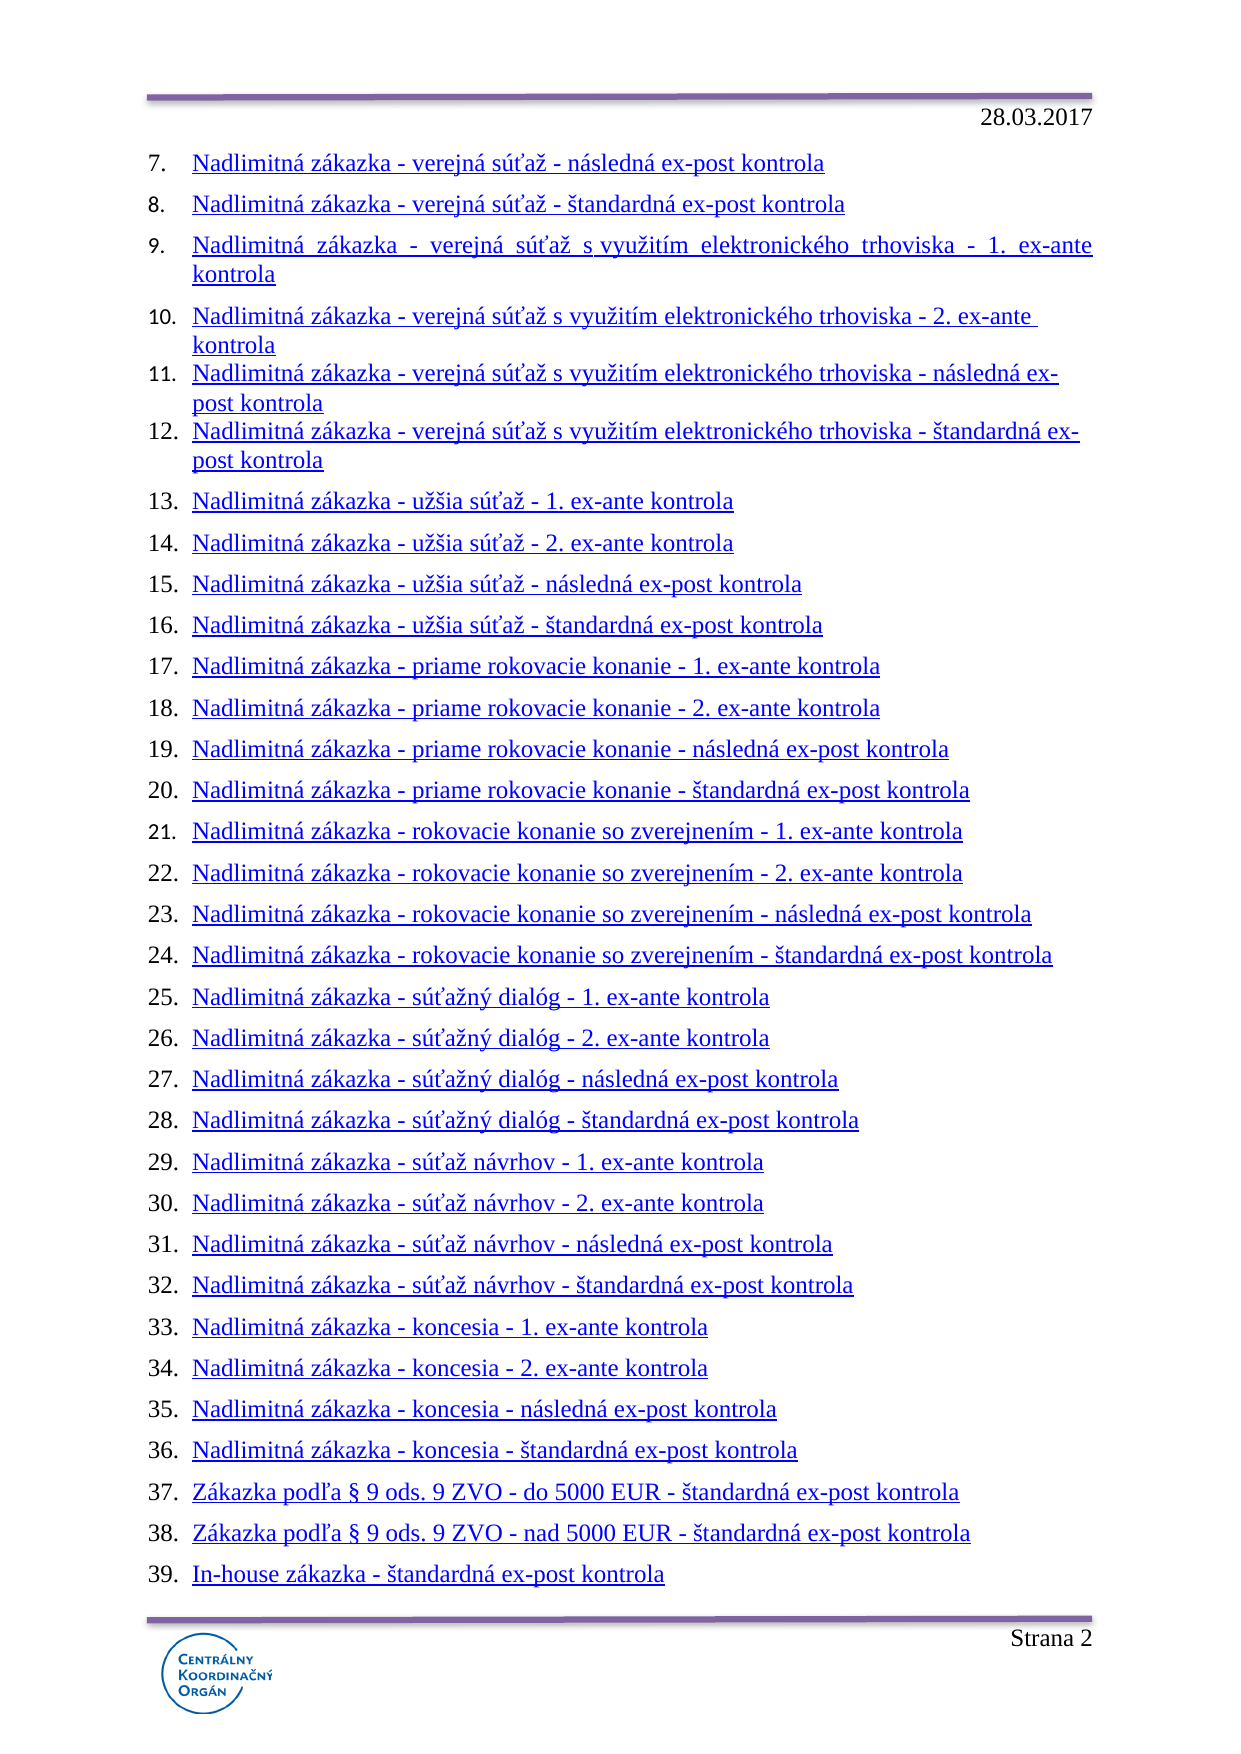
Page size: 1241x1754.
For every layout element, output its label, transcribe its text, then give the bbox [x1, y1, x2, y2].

list Nadlimitná zákazka - rokovacie konanie so zverejnením - štandardná ex-post kontrola [148, 940, 1093, 969]
list Nadlimitná zákazka - verejná súťaž s využitím elektronického trhoviska - následná ex-post kontrola [148, 358, 1093, 416]
list Nadlimitná zákazka - užšia súťaž - 2. ex-ante kontrola [148, 528, 1093, 556]
list Nadlimitná zákazka - koncesia - štandardná ex-post kontrola [148, 1435, 1093, 1464]
list Nadlimitná zákazka - užšia súťaž - následná ex-post kontrola [148, 569, 1093, 598]
list Nadlimitná zákazka - rokovacie konanie so zverejnením - 1. ex-ante kontrola [148, 816, 1093, 845]
list Nadlimitná zákazka - verejná súťaž s využitím elektronického trhoviska - 1. ex-ante kontrola [148, 230, 1093, 288]
list Nadlimitná zákazka - verejná súťaž - následná ex-post kontrola [148, 148, 1093, 176]
list Nadlimitná zákazka - súťažný dialóg - štandardná ex-post kontrola [148, 1105, 1093, 1134]
list Nadlimitná zákazka - súťaž návrhov - následná ex-post kontrola [148, 1229, 1093, 1258]
list Nadlimitná zákazka - verejná súťaž - štandardná ex-post kontrola [148, 189, 1093, 218]
list Zákazka podľa § 9 ods. 9 ZVO - do 5000 EUR - štandardná ex-post kontrola [148, 1477, 1093, 1505]
list Nadlimitná zákazka - koncesia - 1. ex-ante kontrola [148, 1312, 1093, 1340]
list Nadlimitná zákazka - koncesia - následná ex-post kontrola [148, 1394, 1093, 1423]
list Nadlimitná zákazka - priame rokovacie konanie - 2. ex-ante kontrola [148, 693, 1093, 721]
picture [159, 1631, 272, 1713]
list Nadlimitná zákazka - priame rokovacie konanie - štandardná ex-post kontrola [148, 775, 1093, 804]
list Zákazka podľa § 9 ods. 9 ZVO - nad 5000 EUR - štandardná ex-post kontrola [148, 1518, 1093, 1547]
list Nadlimitná zákazka - súťaž návrhov - štandardná ex-post kontrola [148, 1270, 1093, 1299]
list Nadlimitná zákazka - užšia súťaž - 1. ex-ante kontrola [148, 486, 1093, 515]
list In-house zákazka - štandardná ex-post kontrola [148, 1559, 1093, 1588]
list Nadlimitná zákazka - súťažný dialóg - 2. ex-ante kontrola [148, 1023, 1093, 1052]
list Nadlimitná zákazka - súťažný dialóg - následná ex-post kontrola [148, 1064, 1093, 1093]
list Nadlimitná zákazka - súťaž návrhov - 2. ex-ante kontrola [148, 1188, 1093, 1217]
list Nadlimitná zákazka - súťažný dialóg - 1. ex-ante kontrola [148, 982, 1093, 1010]
list Nadlimitná zákazka - verejná súťaž s využitím elektronického trhoviska - štandardná ex-post kontrola [148, 416, 1093, 474]
list Nadlimitná zákazka - užšia súťaž - štandardná ex-post kontrola [148, 610, 1093, 639]
list Nadlimitná zákazka - priame rokovacie konanie - následná ex-post kontrola [148, 734, 1093, 763]
list Nadlimitná zákazka - verejná súťaž s využitím elektronického trhoviska - 2. ex-ante kontrola [148, 301, 1093, 358]
list Nadlimitná zákazka - priame rokovacie konanie - 1. ex-ante kontrola [148, 651, 1093, 680]
list Nadlimitná zákazka - rokovacie konanie so zverejnením - 2. ex-ante kontrola [148, 858, 1093, 887]
list Nadlimitná zákazka - rokovacie konanie so zverejnením - následná ex-post kontrola [148, 899, 1093, 928]
list Nadlimitná zákazka - súťaž návrhov - 1. ex-ante kontrola [148, 1147, 1093, 1175]
list Nadlimitná zákazka - koncesia - 2. ex-ante kontrola [148, 1353, 1093, 1382]
